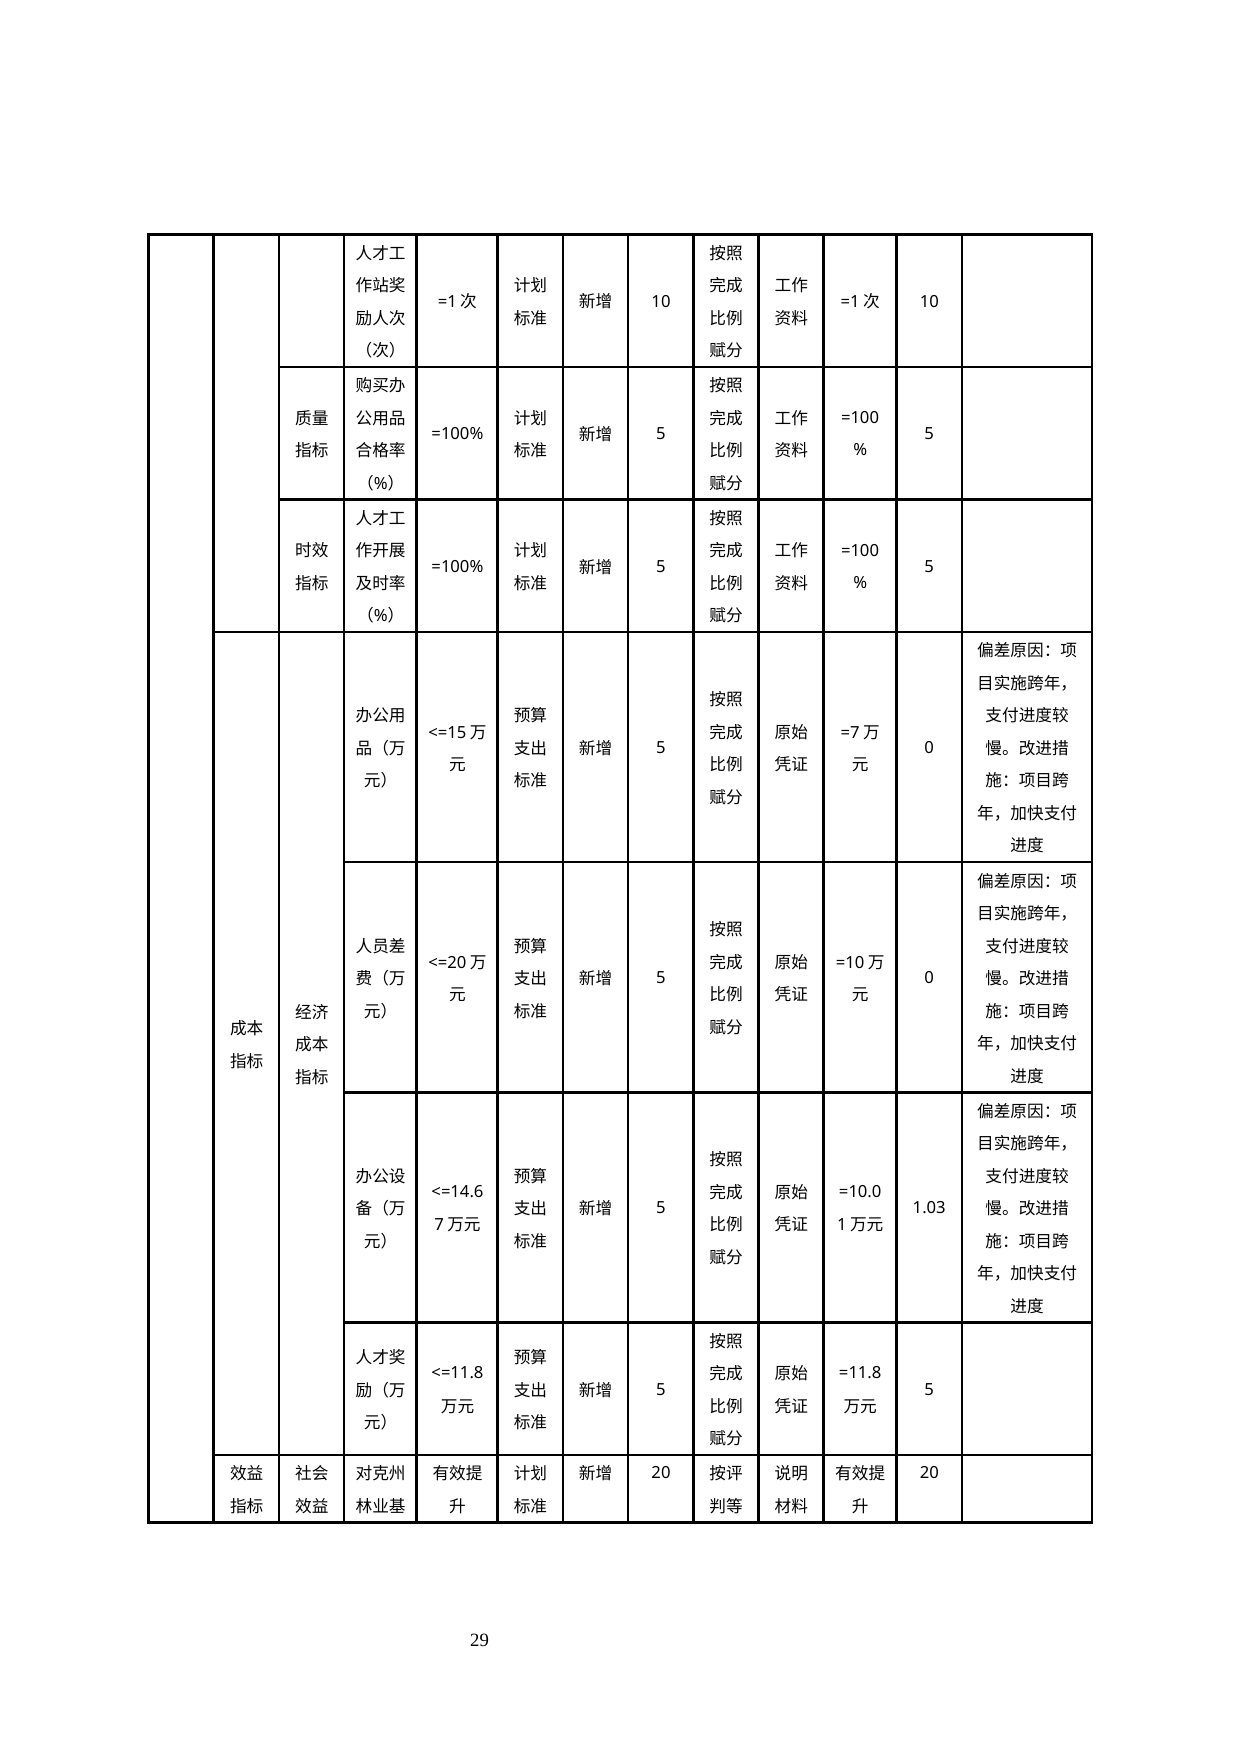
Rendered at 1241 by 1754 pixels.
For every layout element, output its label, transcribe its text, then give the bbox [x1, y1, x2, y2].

table_cell 人才工作站奖励人次（次） [345, 236, 415, 366]
table_cell <=11.8万元 [418, 1324, 496, 1454]
table_cell <=14.67万元 [418, 1094, 496, 1321]
table_cell 成本指标 [215, 633, 278, 1454]
table_cell 原始凭证 [760, 1094, 822, 1321]
table_cell 偏差原因：项目实施跨年，支付进度较慢。改进措施：项目跨年，加快支付进度 [963, 633, 1091, 861]
table_cell =10.01万元 [825, 1094, 895, 1321]
table_cell 1.03 [898, 1094, 961, 1321]
table_cell 质量指标 [280, 368, 343, 498]
table_cell 20 [898, 1456, 961, 1521]
table_cell =1次 [825, 236, 895, 366]
table_cell 有效提升 [418, 1456, 496, 1521]
table_cell 办公用品（万元） [345, 633, 415, 861]
table_cell 按照完成比例赋分 [695, 1324, 757, 1454]
table_cell 人员差费（万元） [345, 863, 415, 1091]
table_cell [963, 368, 1091, 498]
table_cell 预算支出标准 [499, 863, 562, 1091]
table_cell =100% [418, 501, 496, 631]
table_cell 说明材料 [760, 1456, 822, 1521]
table_cell <=20万元 [418, 863, 496, 1091]
table_cell 20 [629, 1456, 692, 1521]
table_cell 工作资料 [760, 368, 822, 498]
table_cell 新增 [564, 1324, 627, 1454]
table_cell 5 [629, 1094, 692, 1321]
table_cell 按照完成比例赋分 [695, 368, 757, 498]
table_cell 新增 [564, 633, 627, 861]
table_cell 计划标准 [499, 1456, 562, 1521]
table_cell 10 [898, 236, 961, 366]
table_cell =100% [418, 368, 496, 498]
table_cell 计划标准 [499, 368, 562, 498]
table_cell 5 [629, 633, 692, 861]
table_cell 0 [898, 633, 961, 861]
table_cell 预算支出标准 [499, 1094, 562, 1321]
table_cell 原始凭证 [760, 863, 822, 1091]
table_cell 预算支出标准 [499, 1324, 562, 1454]
table_cell 原始凭证 [760, 633, 822, 861]
table_cell 计划标准 [499, 236, 562, 366]
table_cell 5 [629, 1324, 692, 1454]
table_cell 新增 [564, 1094, 627, 1321]
table_cell 5 [898, 368, 961, 498]
table_cell 按照完成比例赋分 [695, 501, 757, 631]
table_cell 0 [898, 863, 961, 1091]
table_cell 5 [629, 863, 692, 1091]
table_cell [963, 1456, 1091, 1521]
table_cell =7万元 [825, 633, 895, 861]
table_cell 5 [898, 1324, 961, 1454]
table_cell =100% [825, 501, 895, 631]
table_cell [963, 236, 1091, 366]
table_cell 按照完成比例赋分 [695, 236, 757, 366]
table_cell 5 [629, 501, 692, 631]
table_cell 工作资料 [760, 501, 822, 631]
table_cell 按照完成比例赋分 [695, 633, 757, 861]
table_cell =100% [825, 368, 895, 498]
table_cell 新增 [564, 236, 627, 366]
table_cell 经济成本指标 [280, 633, 343, 1454]
table_cell 偏差原因：项目实施跨年，支付进度较慢。改进措施：项目跨年，加快支付进度 [963, 1094, 1091, 1321]
table_cell 5 [629, 368, 692, 498]
table_cell 按评判等级赋分 [695, 1456, 757, 1521]
table_cell [963, 1324, 1091, 1454]
table_cell =1次 [418, 236, 496, 366]
table_cell 新增 [564, 1456, 627, 1521]
table_cell 人才奖励（万元） [345, 1324, 415, 1454]
table_cell 按照完成比例赋分 [695, 1094, 757, 1321]
table_cell 有效提升 [825, 1456, 895, 1521]
table_cell 原始凭证 [760, 1324, 822, 1454]
table_cell 对克州林业基层工作有所提升 [345, 1456, 415, 1521]
table_cell 购买办公用品合格率（%） [345, 368, 415, 498]
table_cell 5 [898, 501, 961, 631]
table_cell 新增 [564, 501, 627, 631]
table_cell 新增 [564, 368, 627, 498]
table_cell 办公设备（万元） [345, 1094, 415, 1321]
table_cell 社会效益指标 [280, 1456, 343, 1521]
table_cell [963, 501, 1091, 631]
table_cell 预算支出标准 [499, 633, 562, 861]
table_cell 偏差原因：项目实施跨年，支付进度较慢。改进措施：项目跨年，加快支付进度 [963, 863, 1091, 1091]
table_cell =11.8万元 [825, 1324, 895, 1454]
table_cell 时效指标 [280, 501, 343, 631]
table_cell 新增 [564, 863, 627, 1091]
table_cell 10 [629, 236, 692, 366]
table_cell 工作资料 [760, 236, 822, 366]
table_cell 人才工作开展及时率（%） [345, 501, 415, 631]
table_cell <=15万元 [418, 633, 496, 861]
table_cell 按照完成比例赋分 [695, 863, 757, 1091]
table_cell =10万元 [825, 863, 895, 1091]
table_cell 计划标准 [499, 501, 562, 631]
table_cell 效益指标 [215, 1456, 278, 1521]
